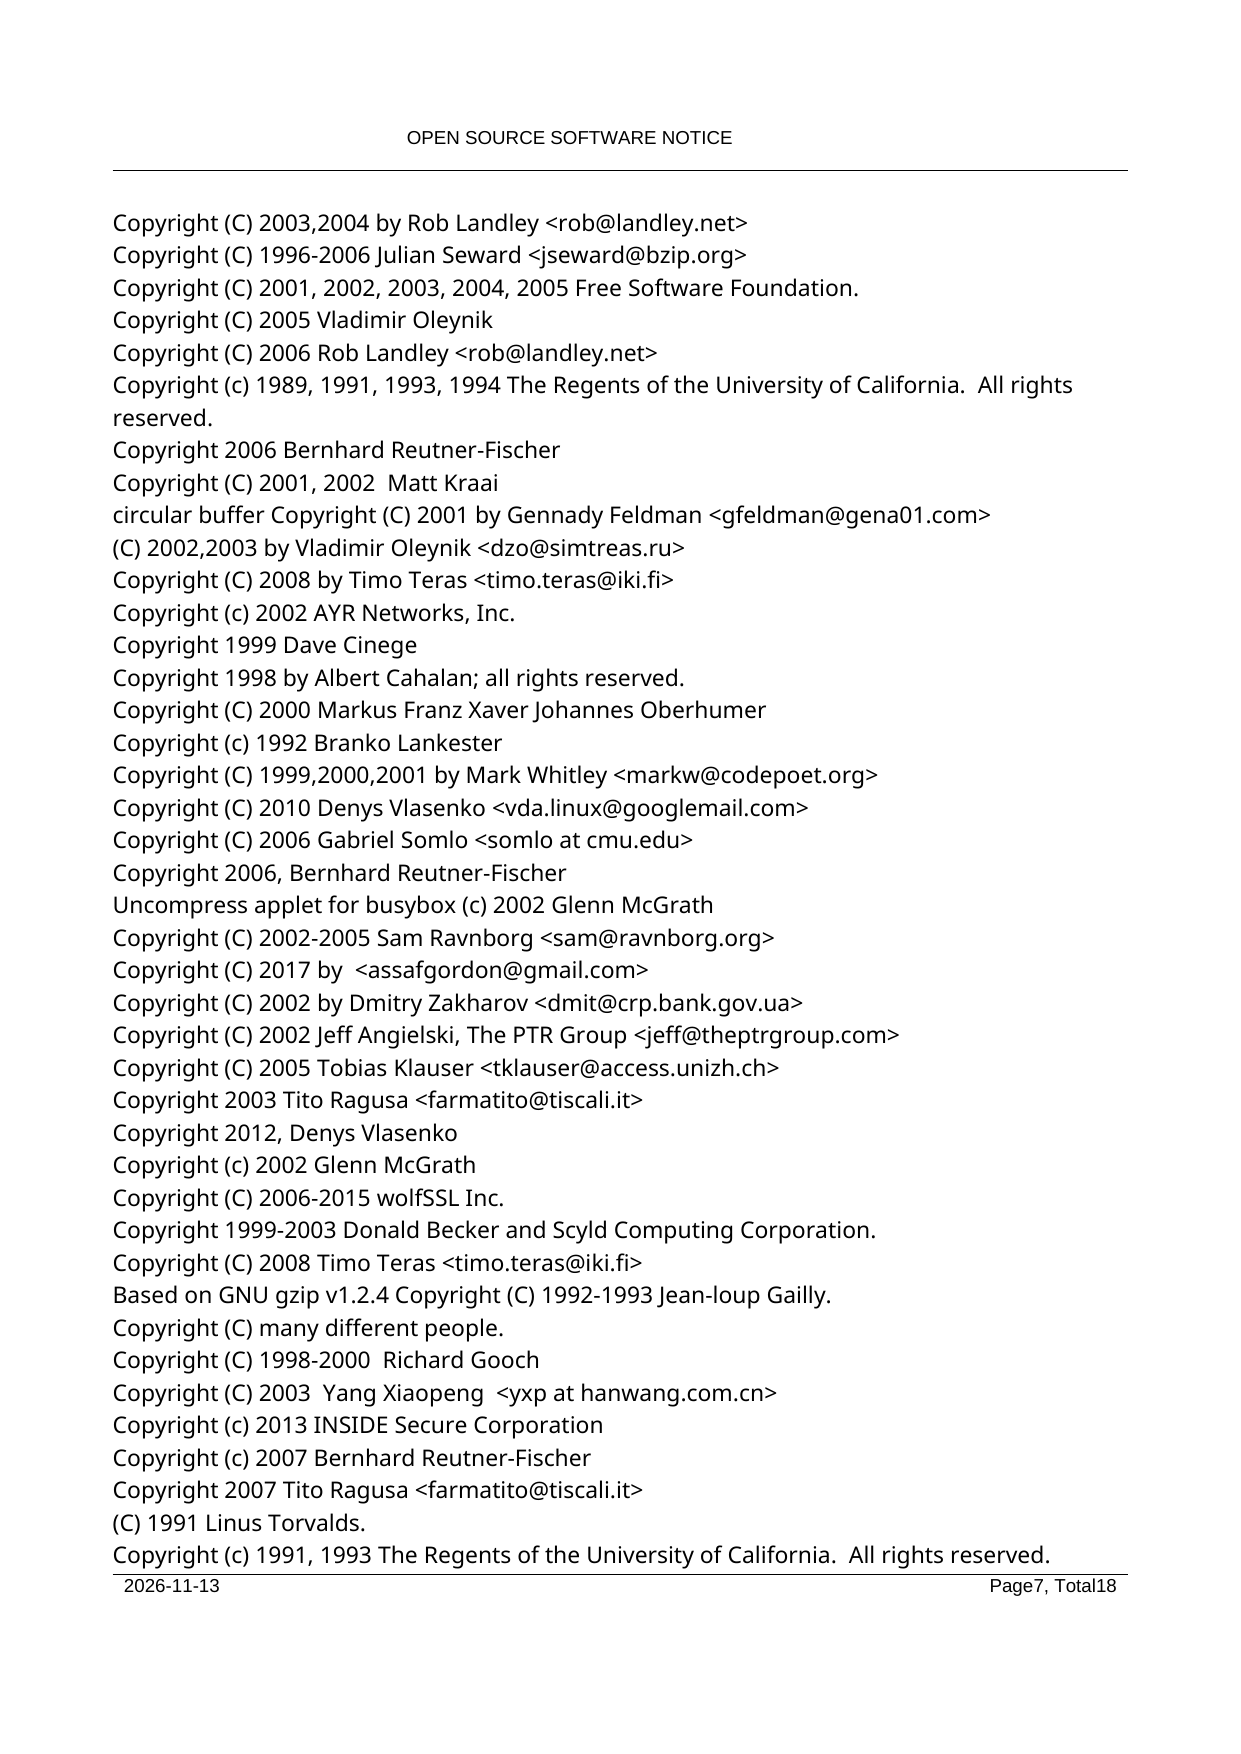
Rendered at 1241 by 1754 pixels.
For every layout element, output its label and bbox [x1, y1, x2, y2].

text [112, 206, 1128, 1571]
